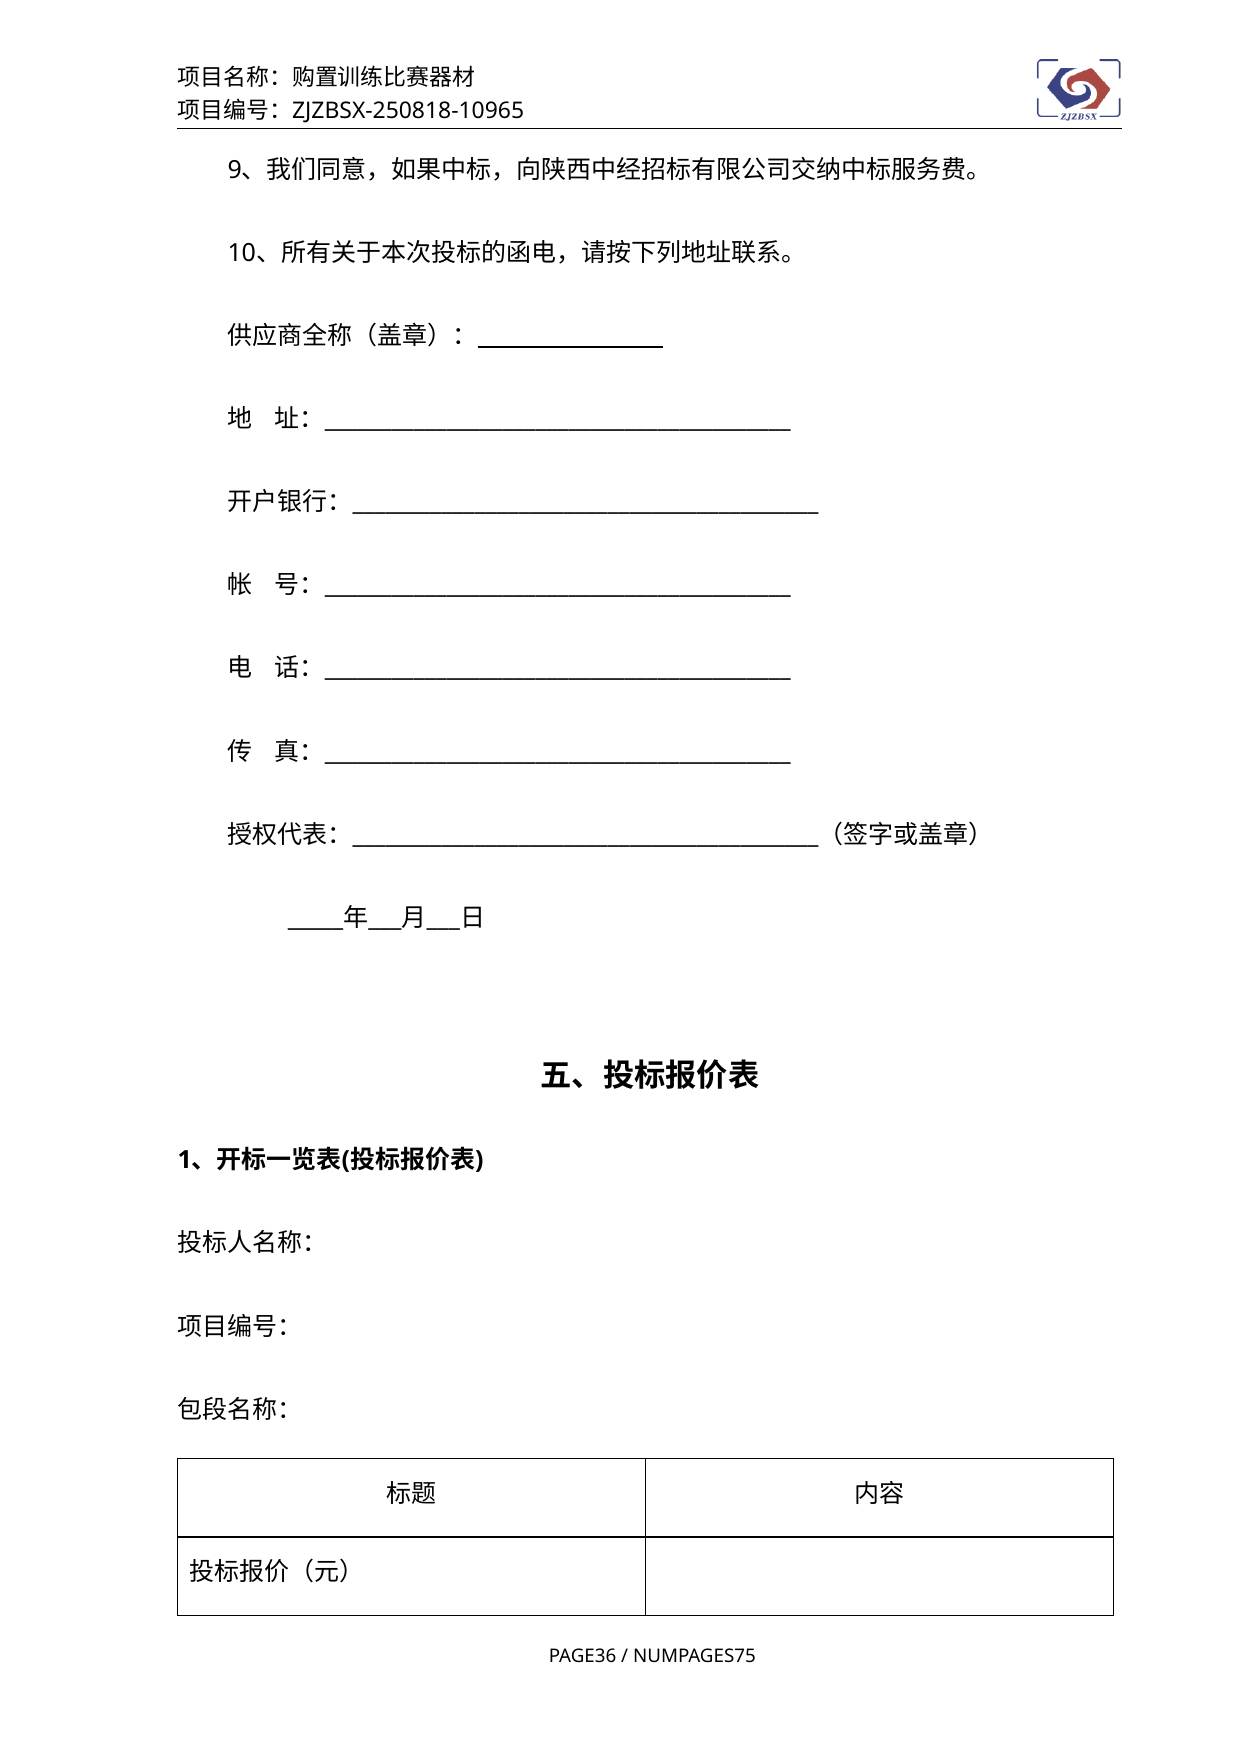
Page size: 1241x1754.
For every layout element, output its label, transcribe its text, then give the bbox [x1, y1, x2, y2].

text 投标人名称： [177, 1208, 1122, 1273]
text 10、所有关于本次投标的函电，请按下列地址联系。 [177, 218, 1122, 283]
text 开户银行：__________________________________________ [177, 467, 1122, 532]
text 地 址：__________________________________________ [177, 384, 1122, 449]
picture [1034, 59, 1123, 121]
text 传 真：__________________________________________ [177, 717, 1122, 782]
text 包段名称： [177, 1375, 1122, 1440]
text 供应商全称（盖章）： [177, 301, 1122, 366]
subtitle 五、投标报价表 [177, 1041, 1122, 1106]
text 1、开标一览表(投标报价表) [177, 1125, 1122, 1190]
text 帐 号：__________________________________________ [177, 550, 1122, 615]
text _____年___月___日 [177, 883, 1122, 948]
text 电 话：__________________________________________ [177, 633, 1122, 698]
table_header 标题 [178, 1459, 645, 1536]
table_cell 投标报价（元） [178, 1538, 645, 1615]
table_header 内容 [646, 1459, 1113, 1536]
table_cell [646, 1538, 1113, 1615]
text 9、我们同意，如果中标，向陕西中经招标有限公司交纳中标服务费。 [177, 135, 1122, 200]
text 授权代表：__________________________________________（签字或盖章） [177, 800, 1122, 865]
text 项目编号： [177, 1292, 1122, 1357]
